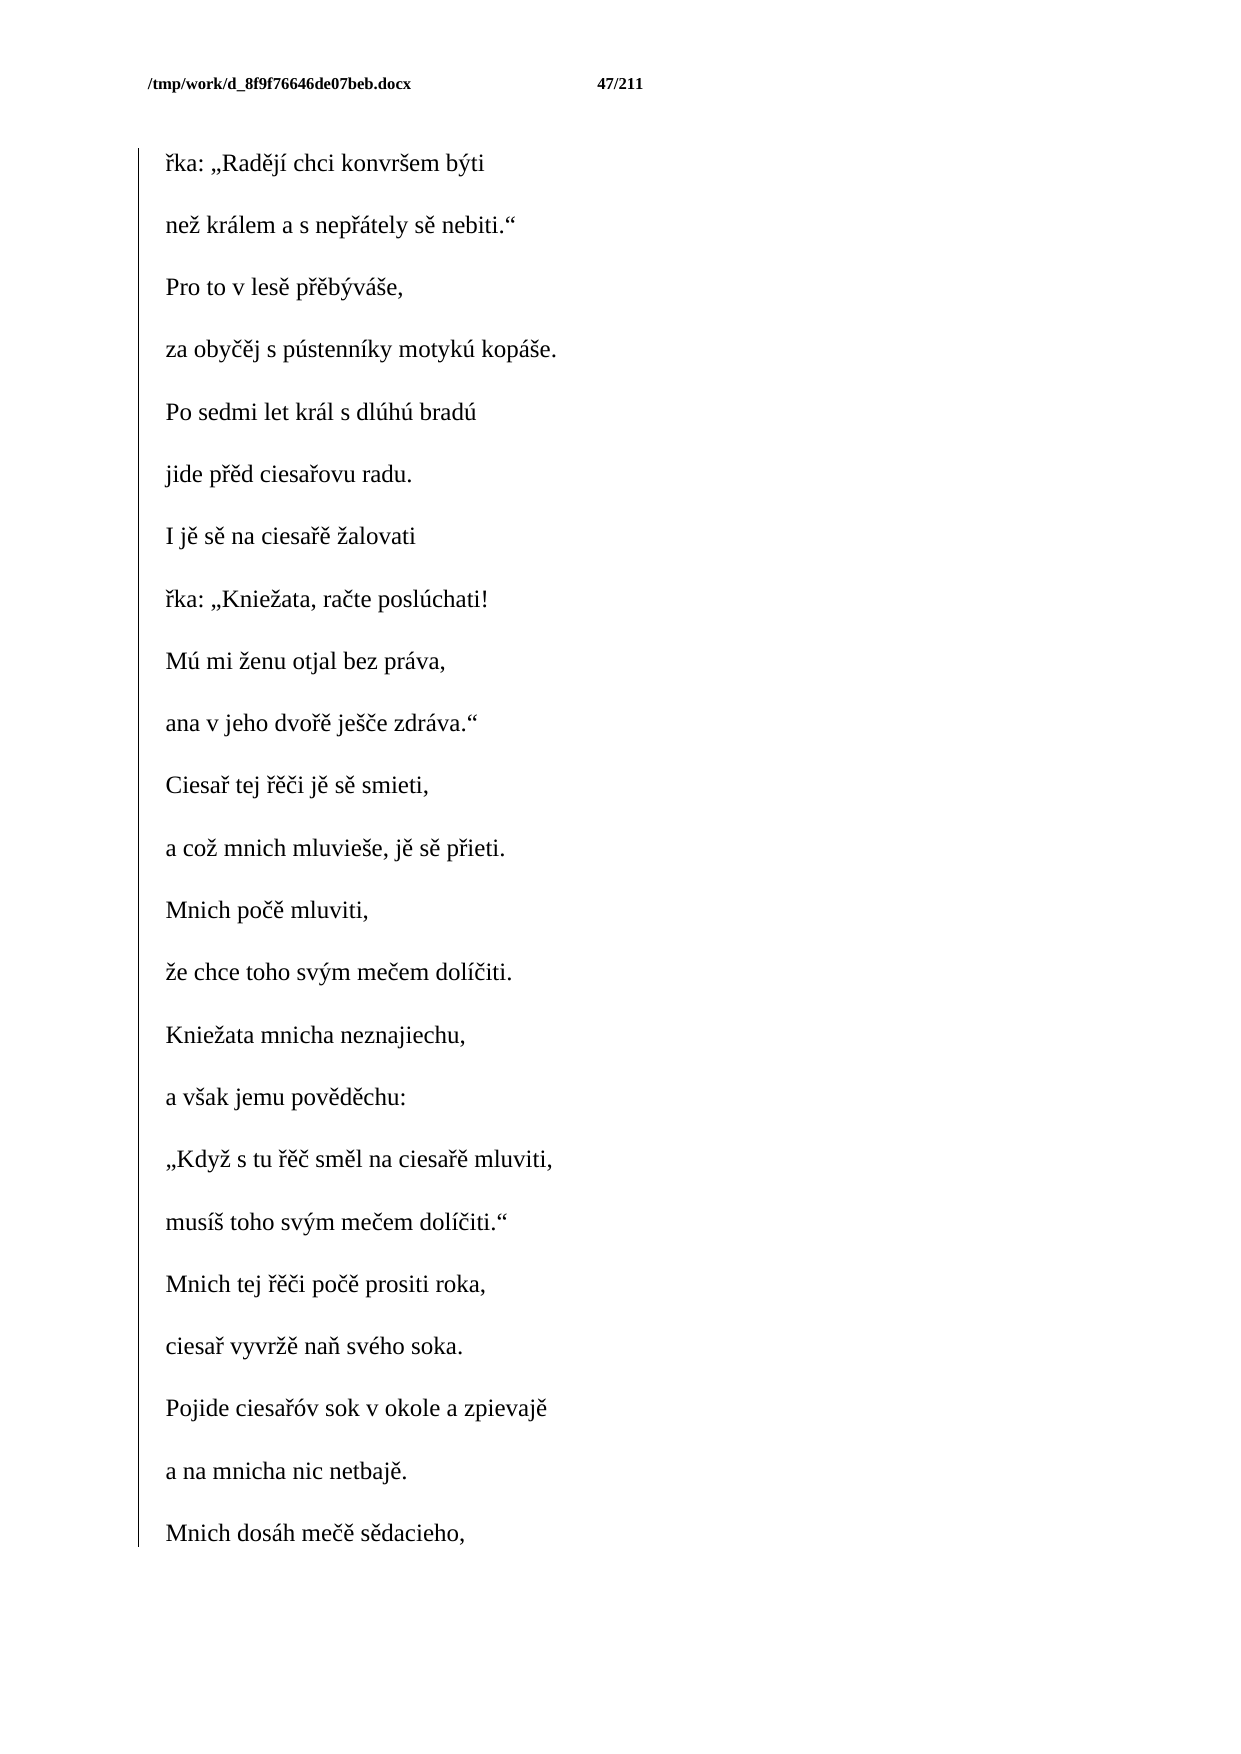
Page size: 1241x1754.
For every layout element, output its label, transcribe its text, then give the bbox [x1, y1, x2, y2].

text řka: „Radějí chci konvršem býti [148, 148, 1093, 176]
text a což mnich mluvieše, jě sě přieti. [139, 833, 1093, 862]
text Mú mi ženu otjal bez práva, [139, 646, 1093, 675]
text Mnich dosáh mečě sědacieho, [139, 1518, 1093, 1547]
text Pro to v lesě přěbýváše, [139, 272, 1093, 301]
text a na mnicha nic netbajě. [139, 1456, 1093, 1484]
text než králem a s nepřátely sě nebiti.“ [139, 210, 1093, 239]
text I jě sě na ciesařě žalovati [139, 521, 1093, 550]
text a však jemu pověděchu: [139, 1082, 1093, 1111]
text jide přěd ciesařovu radu. [139, 459, 1093, 488]
text „Když s tu řěč směl na ciesařě mluviti, [139, 1144, 1093, 1173]
text musíš toho svým mečem dolíčiti.“ [139, 1207, 1093, 1235]
text Ciesař tej řěči jě sě smieti, [139, 771, 1093, 799]
text ana v jeho dvořě ješče zdráva.“ [139, 708, 1093, 737]
text Mnich tej řěči počě prositi roka, [139, 1269, 1093, 1298]
text Mnich počě mluviti, [139, 895, 1093, 924]
text ciesař vyvržě naň svého soka. [139, 1331, 1093, 1360]
text za obyčěj s pústenníky motykú kopáše. [139, 334, 1093, 363]
text Po sedmi let král s dlúhú bradú [139, 397, 1093, 426]
text že chce toho svým mečem dolíčiti. [139, 957, 1093, 986]
text řka: „Kniežata, račte poslúchati! [139, 584, 1093, 612]
text Kniežata mnicha neznajiechu, [139, 1020, 1093, 1048]
text Pojide ciesařóv sok v okole a zpievajě [139, 1393, 1093, 1422]
